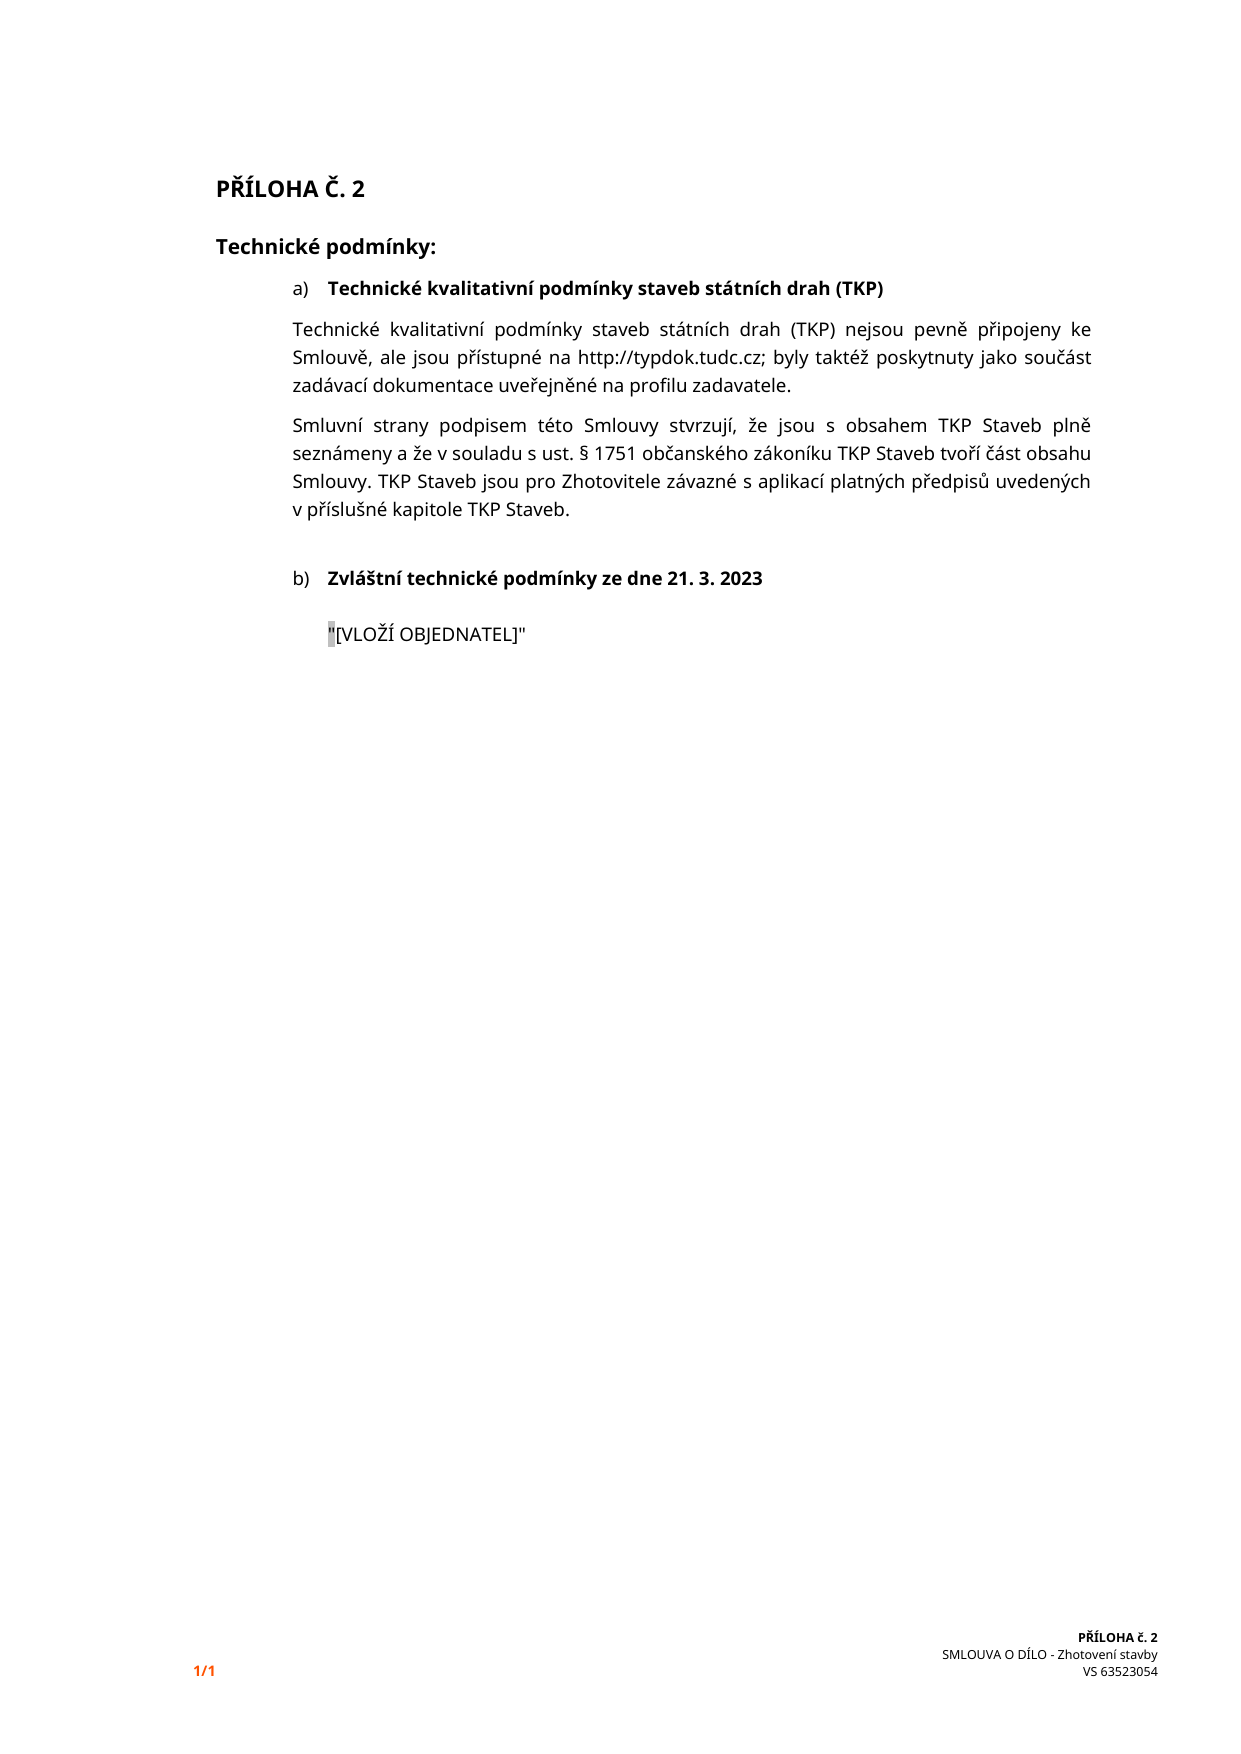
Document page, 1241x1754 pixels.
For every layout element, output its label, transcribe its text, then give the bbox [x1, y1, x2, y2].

text Zvláštní technické podmínky ze dne 21. 3. 2023 [292, 565, 1093, 591]
text Příloha č. 2 [216, 172, 1093, 204]
text Technické kvalitativní podmínky staveb státních drah (TKP) nejsou pevně připojeny ke Smlouvě, ale jsou přístupné na http://typdok.tudc.cz; byly taktéž poskytnuty jako součást zadávací dokumentace uveřejněné na profilu zadavatele. [292, 316, 1093, 398]
list Technické kvalitativní podmínky staveb státních drah (TKP) [292, 276, 1093, 301]
text Smluvní strany podpisem této Smlouvy stvrzují, že jsou s obsahem TKP Staveb plně seznámeny a že v souladu s ust. § 1751 občanského zákoníku TKP Staveb tvoří část obsahu Smlouvy. TKP Staveb jsou pro Zhotovitele závazné s aplikací platných předpisů uvedených v příslušné kapitole TKP Staveb. [292, 413, 1093, 522]
text Technické podmínky: [216, 232, 1093, 260]
